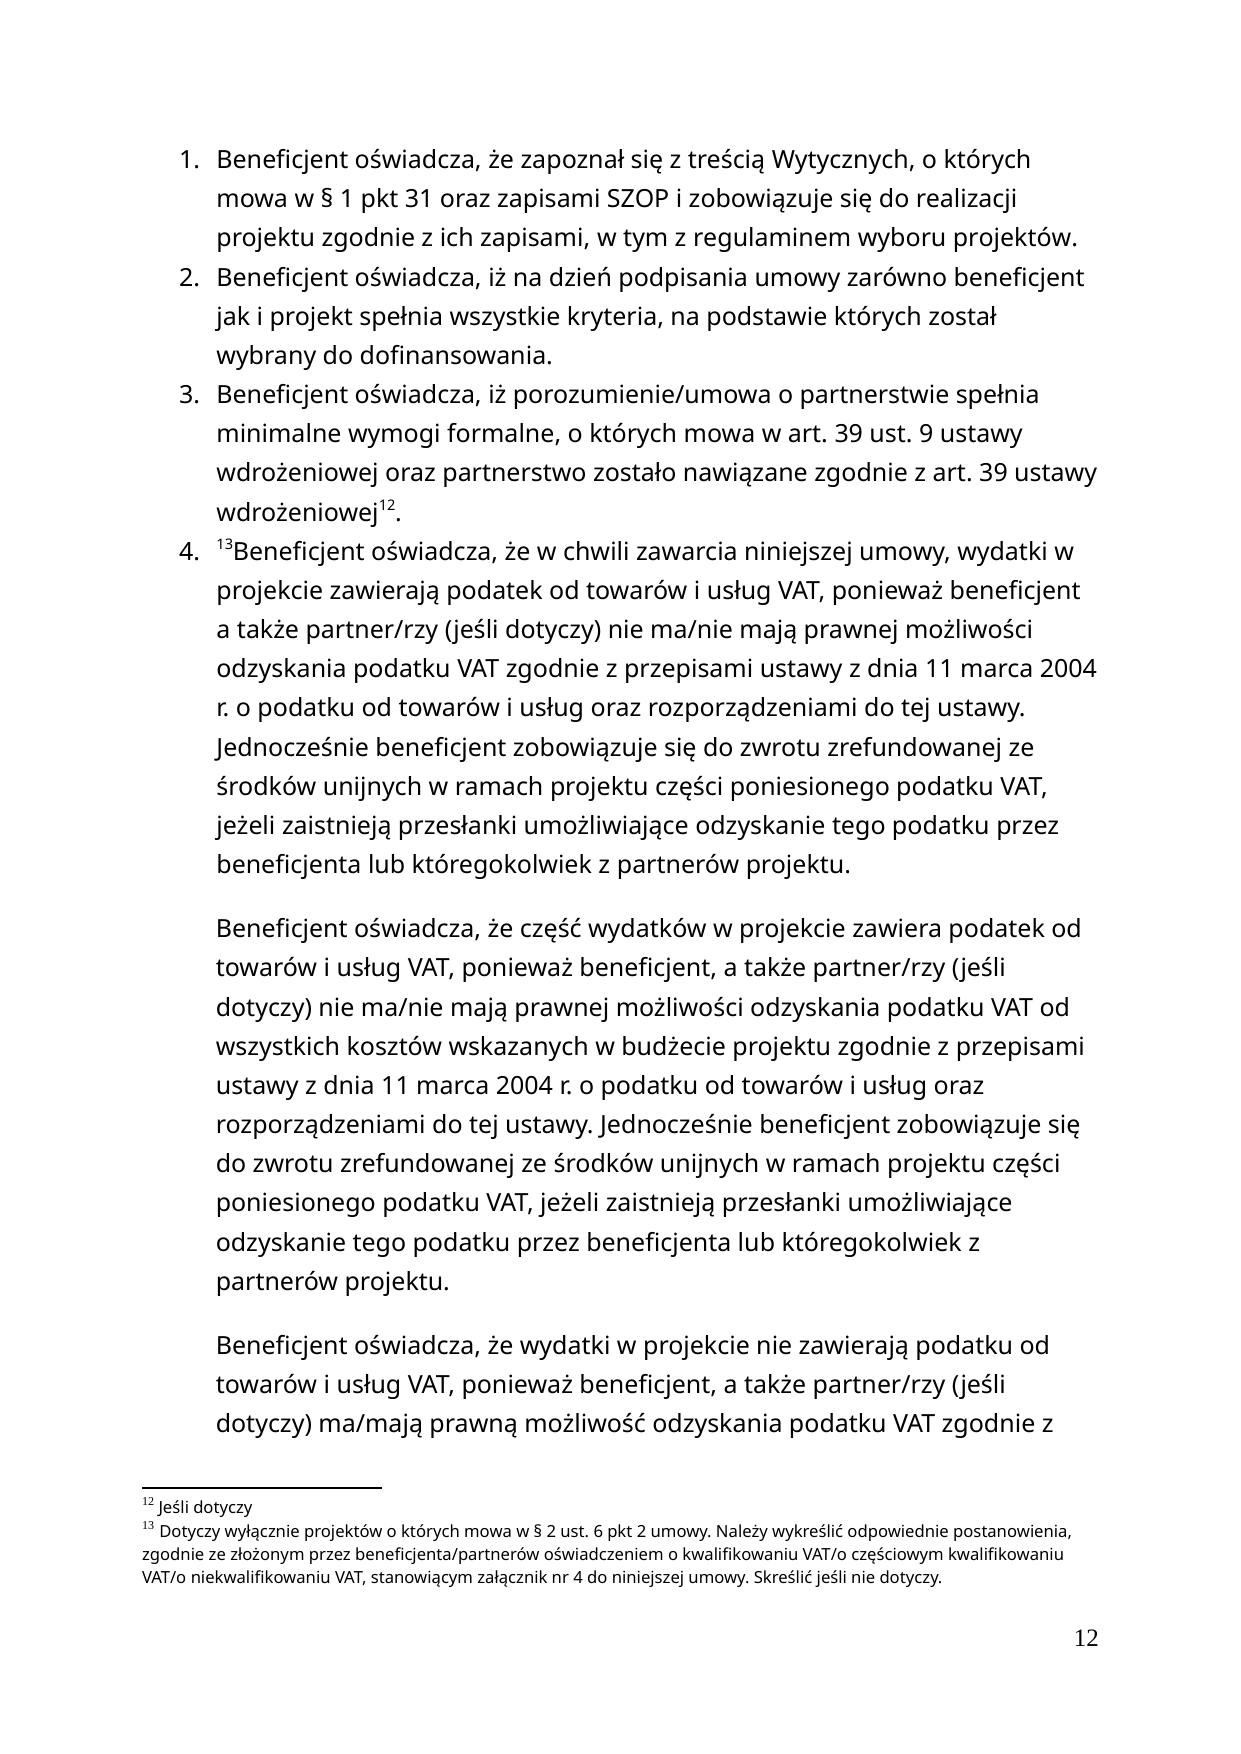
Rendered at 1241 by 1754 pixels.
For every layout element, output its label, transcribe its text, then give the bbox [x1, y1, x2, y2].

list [216, 1328, 1098, 1440]
list Beneficjent oświadcza, iż porozumienie/umowa o partnerstwie spełnia minimalne wymogi formalne, o których mowa w art. 39 ust. 9 ustawy wdrożeniowej oraz partnerstwo zostało nawiązane zgodnie z art. 39 ustawy wdrożeniowej. [179, 377, 1098, 528]
list Beneficjent oświadcza, że w chwili zawarcia niniejszej umowy, wydatki w projekcie zawierają podatek od towarów i usług VAT, ponieważ beneficjent a także partner/rzy (jeśli dotyczy) nie ma/nie mają prawnej możliwości odzyskania podatku VAT zgodnie z przepisami ustawy z dnia 11 marca 2004 r. o podatku od towarów i usług oraz rozporządzeniami do tej ustawy. Jednocześnie beneficjent zobowiązuje się do zwrotu zrefundowanej ze środków unijnych w ramach projektu części poniesionego podatku VAT, jeżeli zaistnieją przesłanki umożliwiające odzyskanie tego podatku przez beneficjenta lub któregokolwiek z partnerów projektu. [179, 533, 1098, 881]
list Beneficjent oświadcza, iż na dzień podpisania umowy zarówno beneficjent jak i projekt spełnia wszystkie kryteria, na podstawie których został wybrany do dofinansowania. [179, 259, 1098, 372]
list Beneficjent oświadcza, że część wydatków w projekcie zawiera podatek od towarów i usług VAT, ponieważ beneficjent, a także partner/rzy (jeśli dotyczy) nie ma/nie mają prawnej możliwości odzyskania podatku VAT od wszystkich kosztów wskazanych w budżecie projektu zgodnie z przepisami ustawy z dnia 11 marca 2004 r. o podatku od towarów i usług oraz rozporządzeniami do tej ustawy. Jednocześnie beneficjent zobowiązuje się do zwrotu zrefundowanej ze środków unijnych w ramach projektu części poniesionego podatku VAT, jeżeli zaistnieją przesłanki umożliwiające odzyskanie tego podatku przez beneficjenta lub któregokolwiek z partnerów projektu. [216, 911, 1098, 1297]
list Beneficjent oświadcza, że zapoznał się z treścią Wytycznych, o których mowa w § 1 pkt 31 oraz zapisami SZOP i zobowiązuje się do realizacji projektu zgodnie z ich zapisami, w tym z regulaminem wyboru projektów. [179, 142, 1098, 254]
